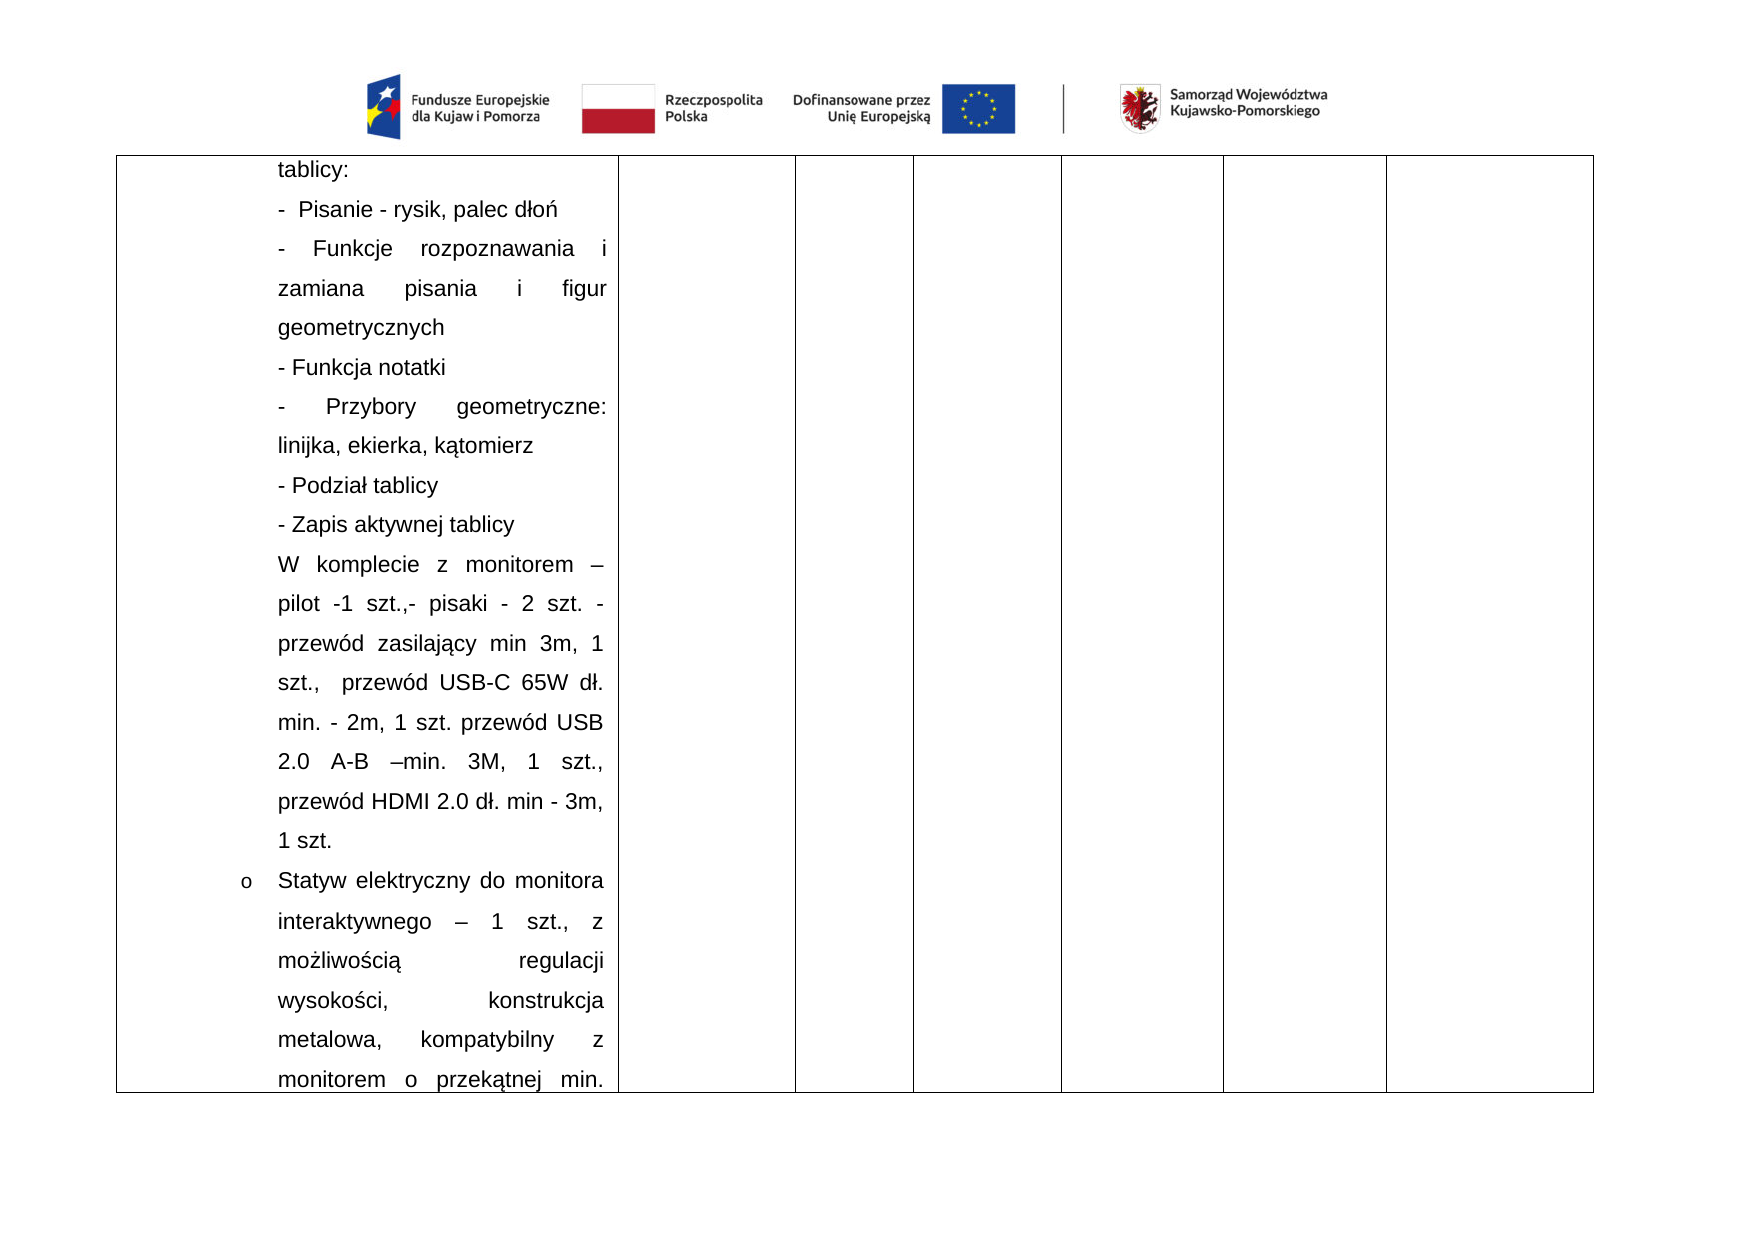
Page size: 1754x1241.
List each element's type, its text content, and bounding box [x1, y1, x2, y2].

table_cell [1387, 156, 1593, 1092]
picture [351, 59, 1359, 155]
table_cell [619, 156, 795, 1092]
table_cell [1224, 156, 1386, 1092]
table_cell [796, 156, 913, 1092]
table_cell [914, 156, 1061, 1092]
table_cell [1062, 156, 1223, 1092]
